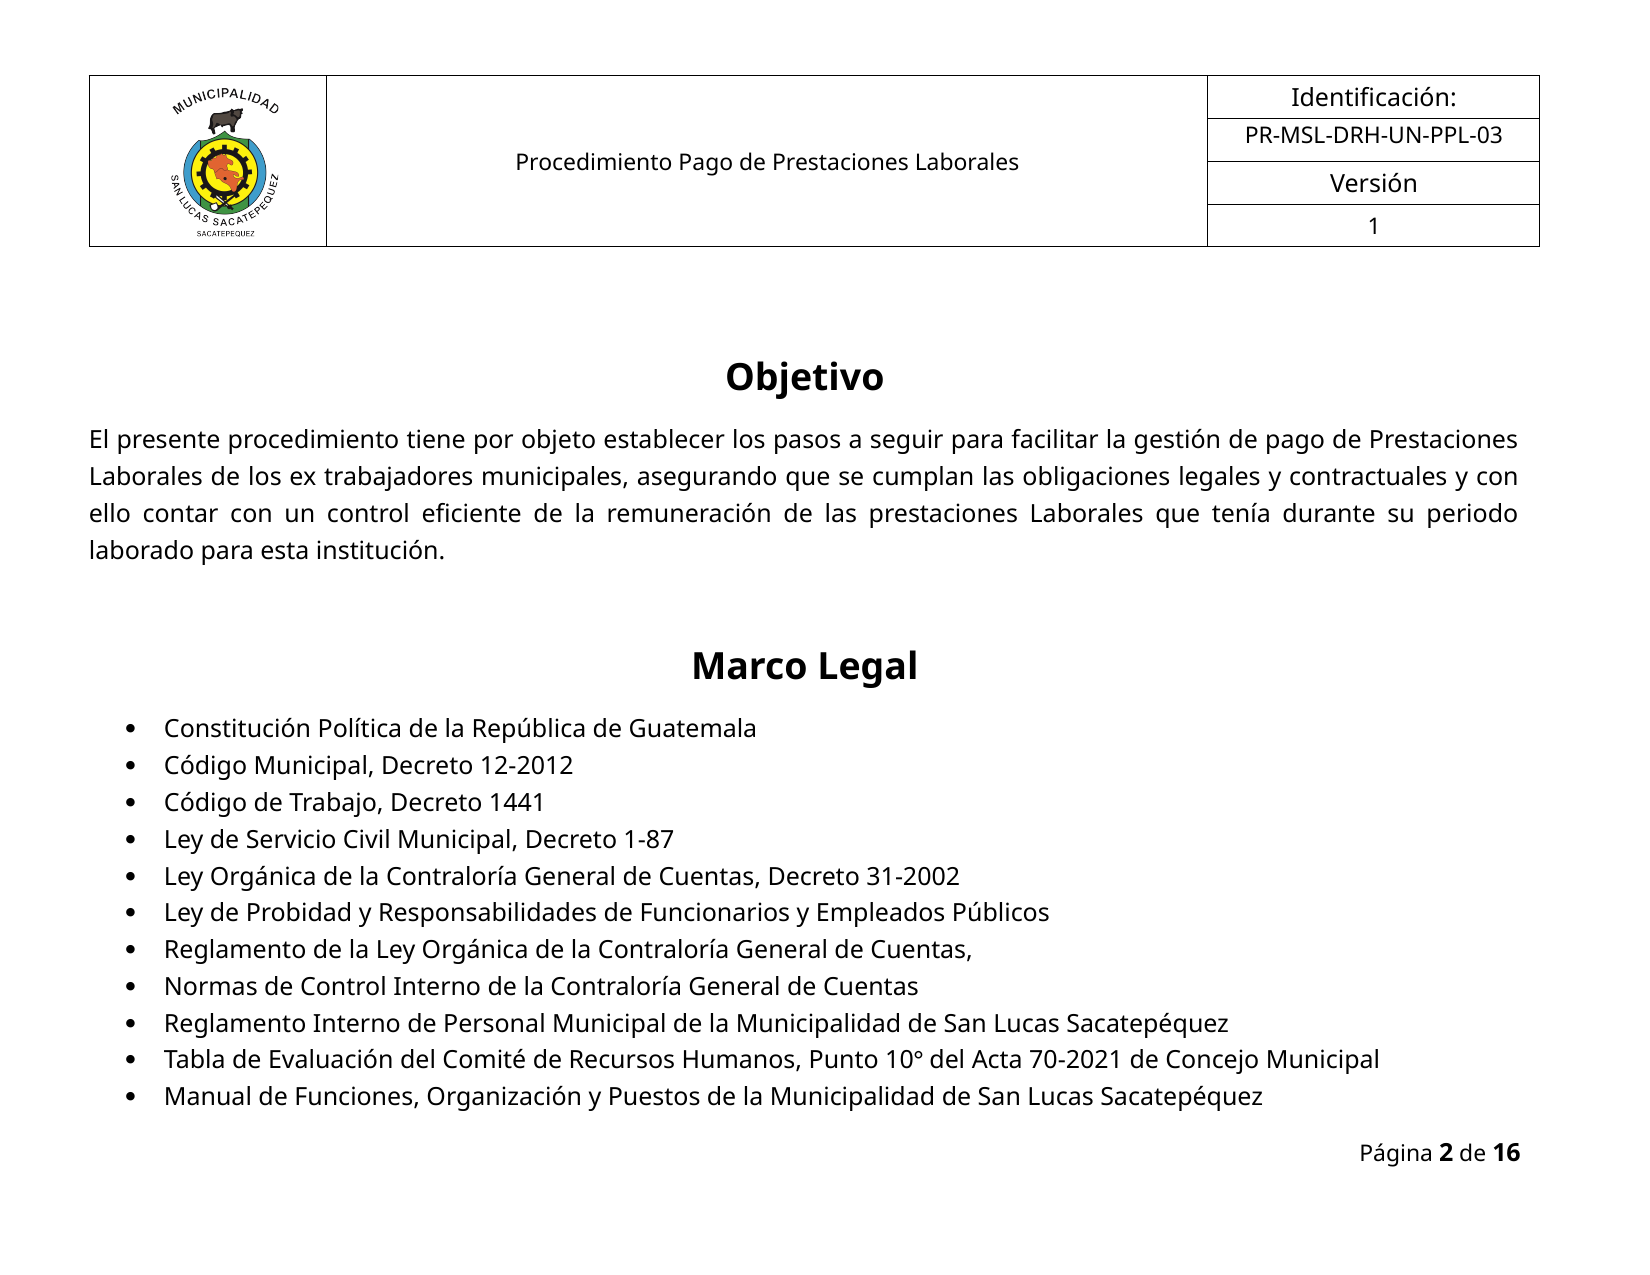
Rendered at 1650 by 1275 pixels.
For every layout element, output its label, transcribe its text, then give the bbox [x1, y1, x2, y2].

list Tabla de Evaluación del Comité de Recursos Humanos, Punto 10° del Acta 70-2021 de Concejo Municipal [126, 1042, 1521, 1076]
list Ley de Probidad y Responsabilidades de Funcionarios y Empleados Públicos [126, 895, 1521, 929]
list Normas de Control Interno de la Contraloría General de Cuentas [126, 968, 1521, 1002]
list Manual de Funciones, Organización y Puestos de la Municipalidad de San Lucas Sacatepéquez [126, 1079, 1521, 1113]
list Código Municipal, Decreto 12-2012 [126, 748, 1521, 782]
list Constitución Política de la República de Guatemala [126, 711, 1521, 745]
list Ley Orgánica de la Contraloría General de Cuentas, Decreto 31-2002 [126, 858, 1521, 892]
text Marco Legal [89, 639, 1521, 690]
text El presente procedimiento tiene por objeto establecer los pasos a seguir para facilitar la gestión de pago de Prestaciones Laborales de los ex trabajadores municipales, asegurando que se cumplan las obligaciones legales y contractuales y con ello contar con un control eficiente de la remuneración de las prestaciones Laborales que tenía durante su periodo laborado para esta institución. [89, 422, 1521, 566]
list Ley de Servicio Civil Municipal, Decreto 1-87 [126, 821, 1521, 855]
list Reglamento de la Ley Orgánica de la Contraloría General de Cuentas, [126, 932, 1521, 966]
list Código de Trabajo, Decreto 1441 [126, 784, 1521, 819]
list Reglamento Interno de Personal Municipal de la Municipalidad de San Lucas Sacatepéquez [126, 1005, 1521, 1039]
text Objetivo [89, 350, 1521, 401]
picture [171, 88, 279, 237]
